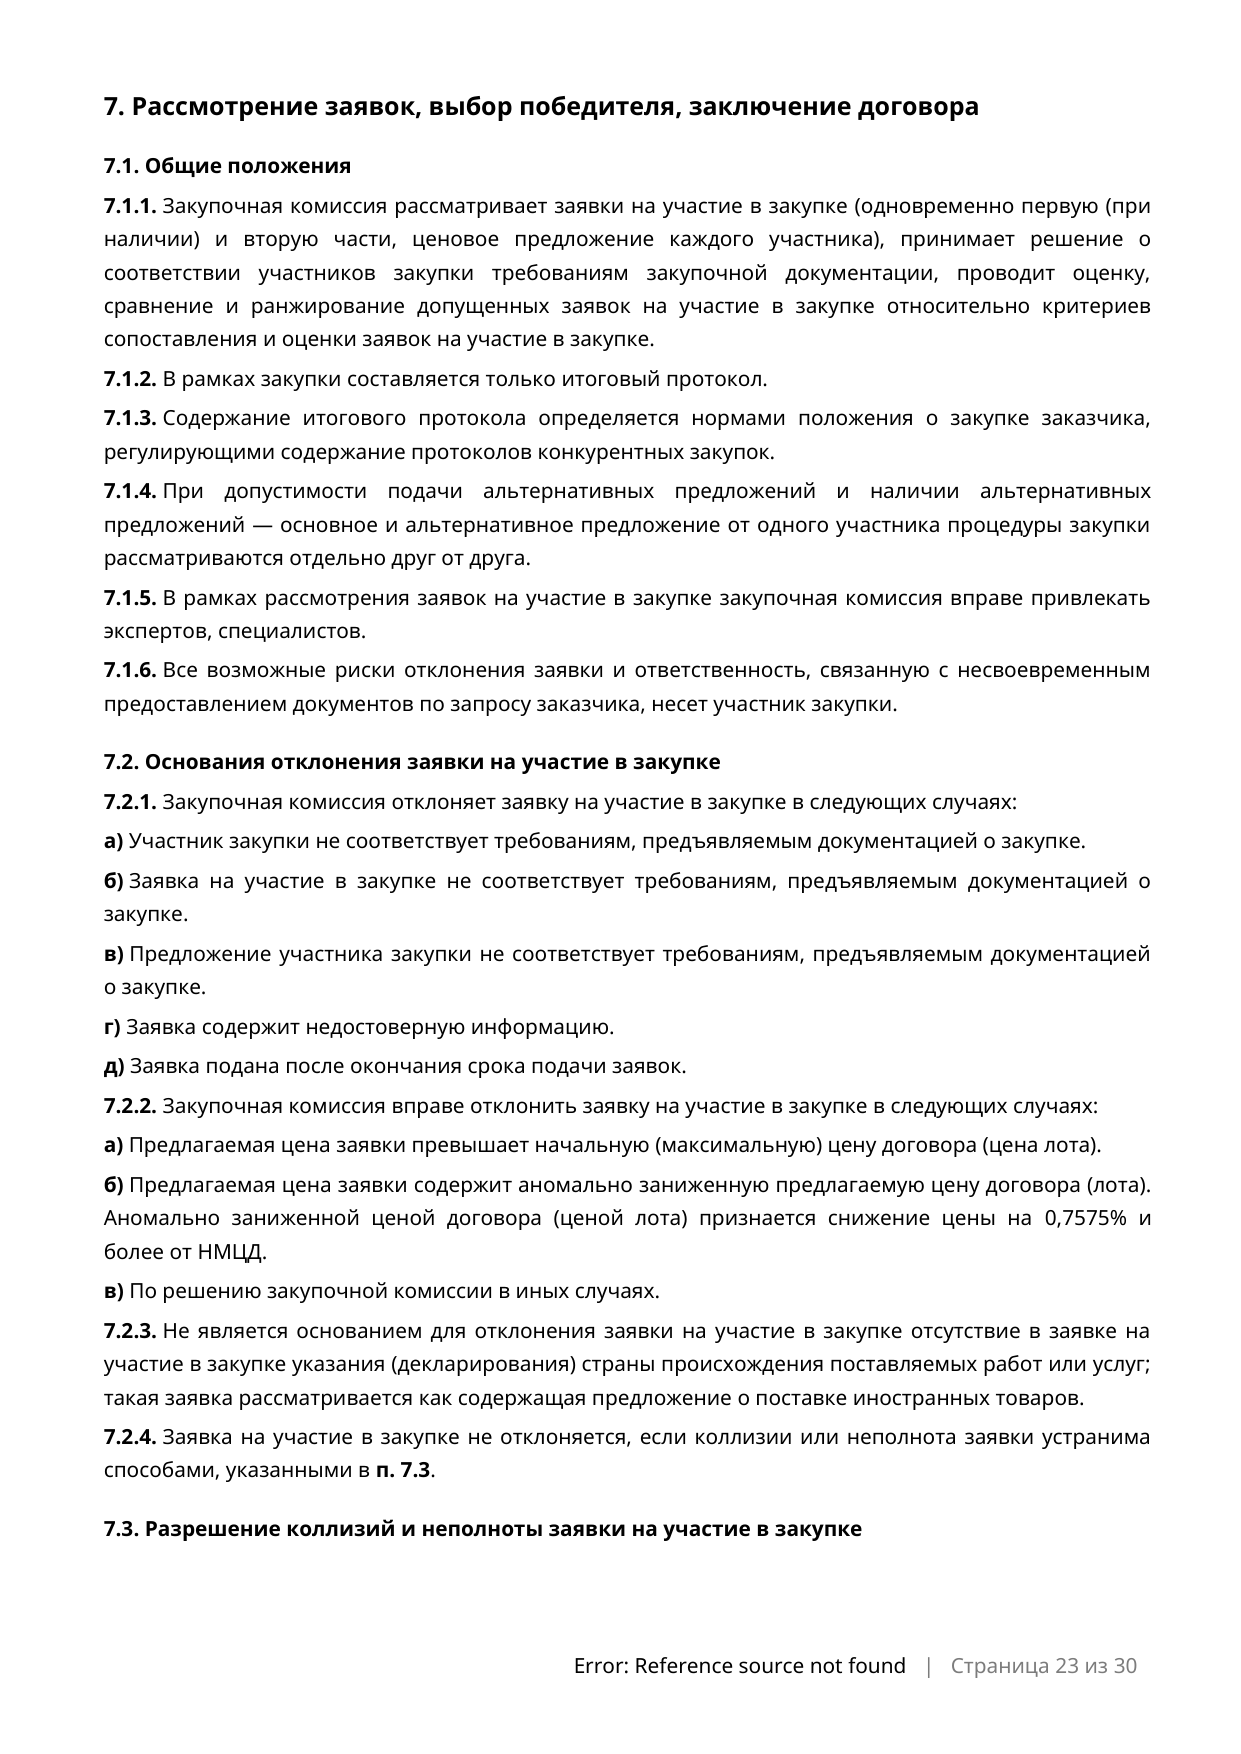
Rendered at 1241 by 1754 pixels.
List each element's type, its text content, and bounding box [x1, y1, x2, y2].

text Рассмотрение заявок, выбор победителя, заключение договора [103, 89, 1152, 122]
text Заявка на участие в закупке не отклоняется, если коллизии или неполнота заявки устранима способами, указанными в п. 7.3. [103, 1418, 1152, 1484]
text Заявка содержит недостоверную информацию. [103, 1007, 1152, 1041]
text Заявка подана после окончания срока подачи заявок. [103, 1047, 1152, 1080]
text Заявка на участие в закупке не соответствует требованиям, предъявляемым документацией о закупке. [103, 862, 1152, 928]
text Участник закупки не соответствует требованиям, предъявляемым документацией о закупке. [103, 822, 1152, 855]
text По решению закупочной комиссии в иных случаях. [103, 1272, 1152, 1305]
text Не является основанием для отклонения заявки на участие в закупке отсутствие в заявке на участие в закупке указания (декларирования) страны происхождения поставляемых работ или услуг; такая заявка рассматривается как содержащая предложение о поставке иностранных товаров. [103, 1312, 1152, 1412]
text В рамках рассмотрения заявок на участие в закупке закупочная комиссия вправе привлекать экспертов, специалистов. [103, 578, 1152, 645]
text Предложение участника закупки не соответствует требованиям, предъявляемым документацией о закупке. [103, 934, 1152, 1001]
text При допустимости подачи альтернативных предложений и наличии альтернативных предложений — основное и альтернативное предложение от одного участника процедуры закупки рассматриваются отдельно друг от друга. [103, 472, 1152, 572]
text Закупочная комиссия вправе отклонить заявку на участие в закупке в следующих случаях: [103, 1087, 1152, 1120]
text Разрешение коллизий и неполноты заявки на участие в закупке [103, 1509, 1152, 1543]
text Предлагаемая цена заявки превышает начальную (максимальную) цену договора (цена лота). [103, 1126, 1152, 1159]
text Предлагаемая цена заявки содержит аномально заниженную предлагаемую цену договора (лота). Аномально заниженной ценой договора (ценой лота) признается снижение цены на 75% и более от НМЦД. [103, 1166, 1152, 1266]
text Общие положения [103, 147, 1152, 180]
text Основания отклонения заявки на участие в закупке [103, 743, 1152, 776]
text Все возможные риски отклонения заявки и ответственность, связанную с несвоевременным предоставлением документов по запросу заказчика, несет участник закупки. [103, 651, 1152, 718]
text Закупочная комиссия отклоняет заявку на участие в закупке в следующих случаях: [103, 782, 1152, 816]
